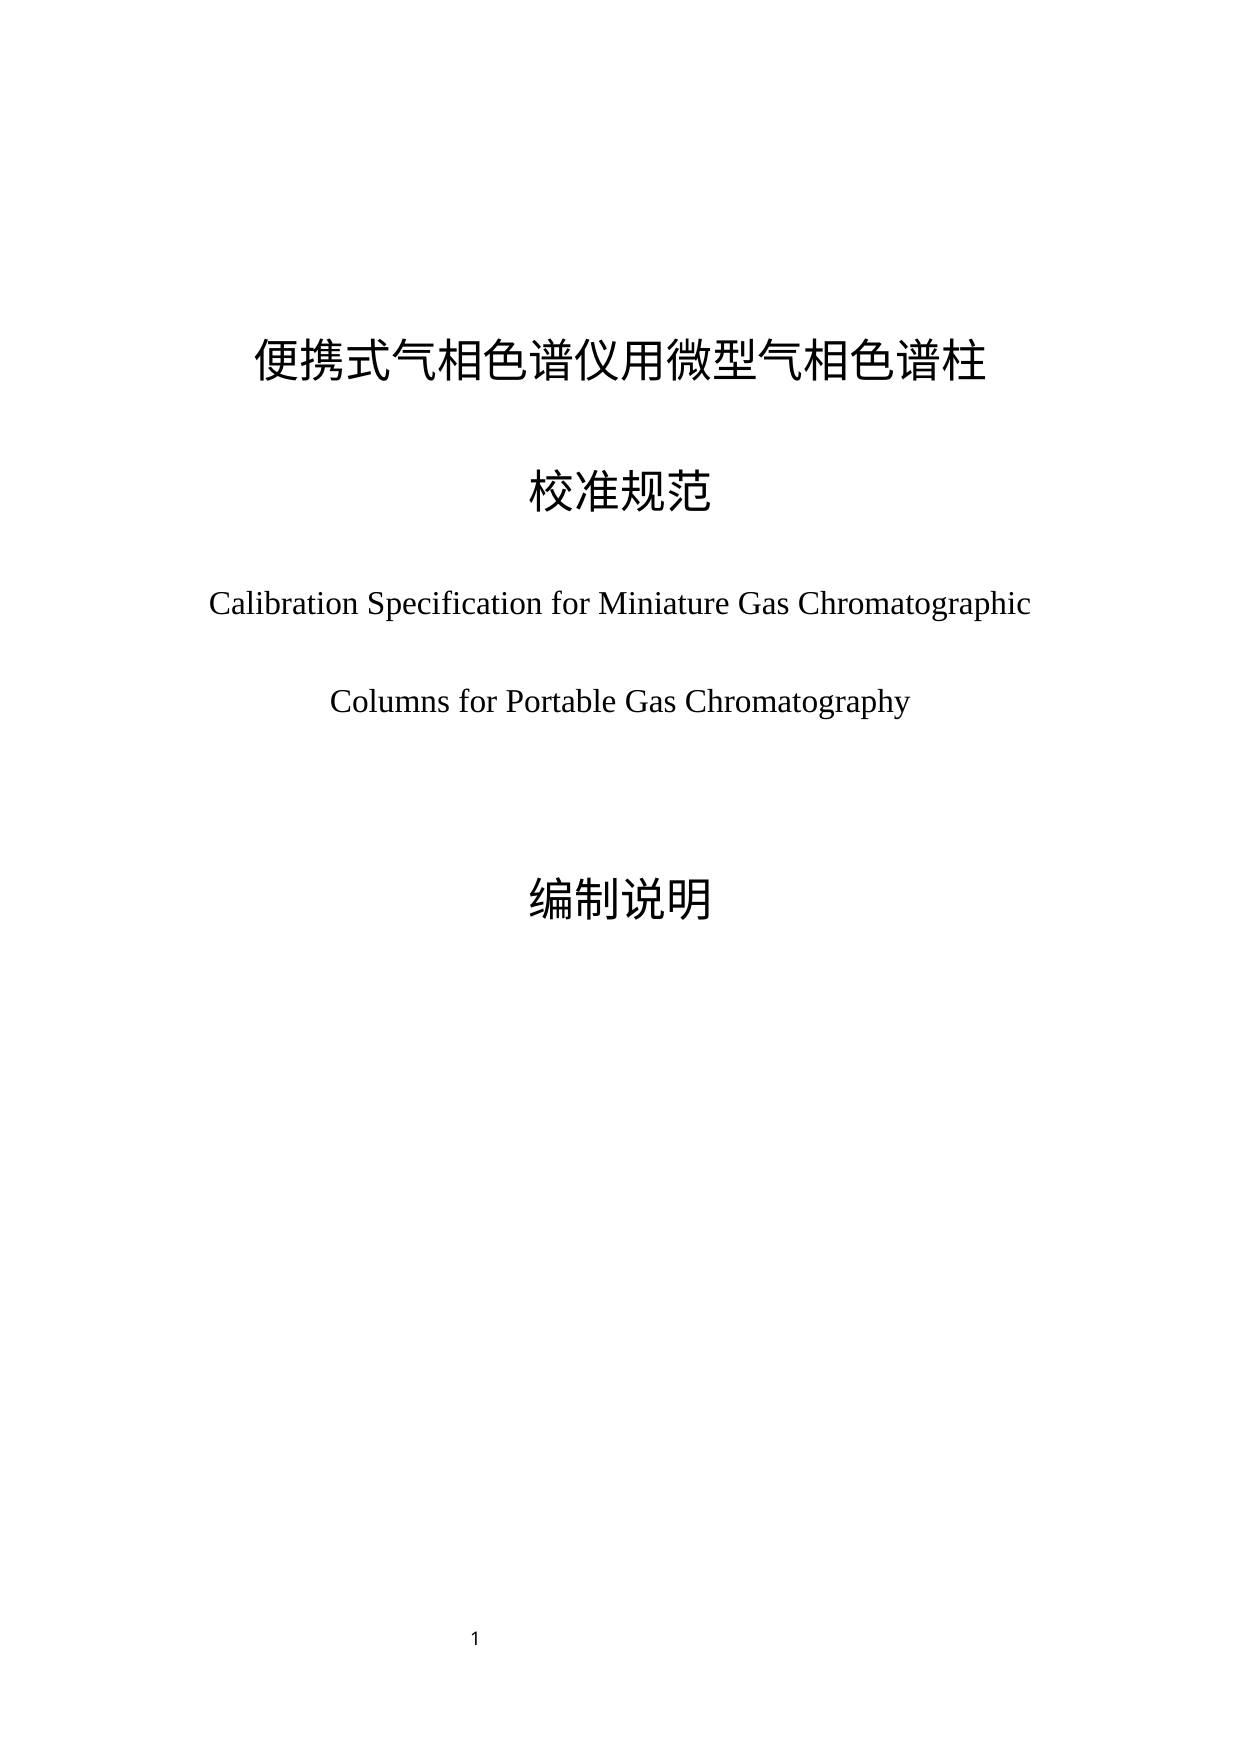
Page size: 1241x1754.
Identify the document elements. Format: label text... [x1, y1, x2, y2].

text Calibration Specification for Miniature Gas Chromatographic Columns for Portable Gas Chromatography [187, 570, 1053, 733]
text 便携式气相色谱仪用微型气相色谱柱 [187, 309, 1053, 406]
text 编制说明 [187, 848, 1053, 946]
text 校准规范 [187, 439, 1053, 537]
